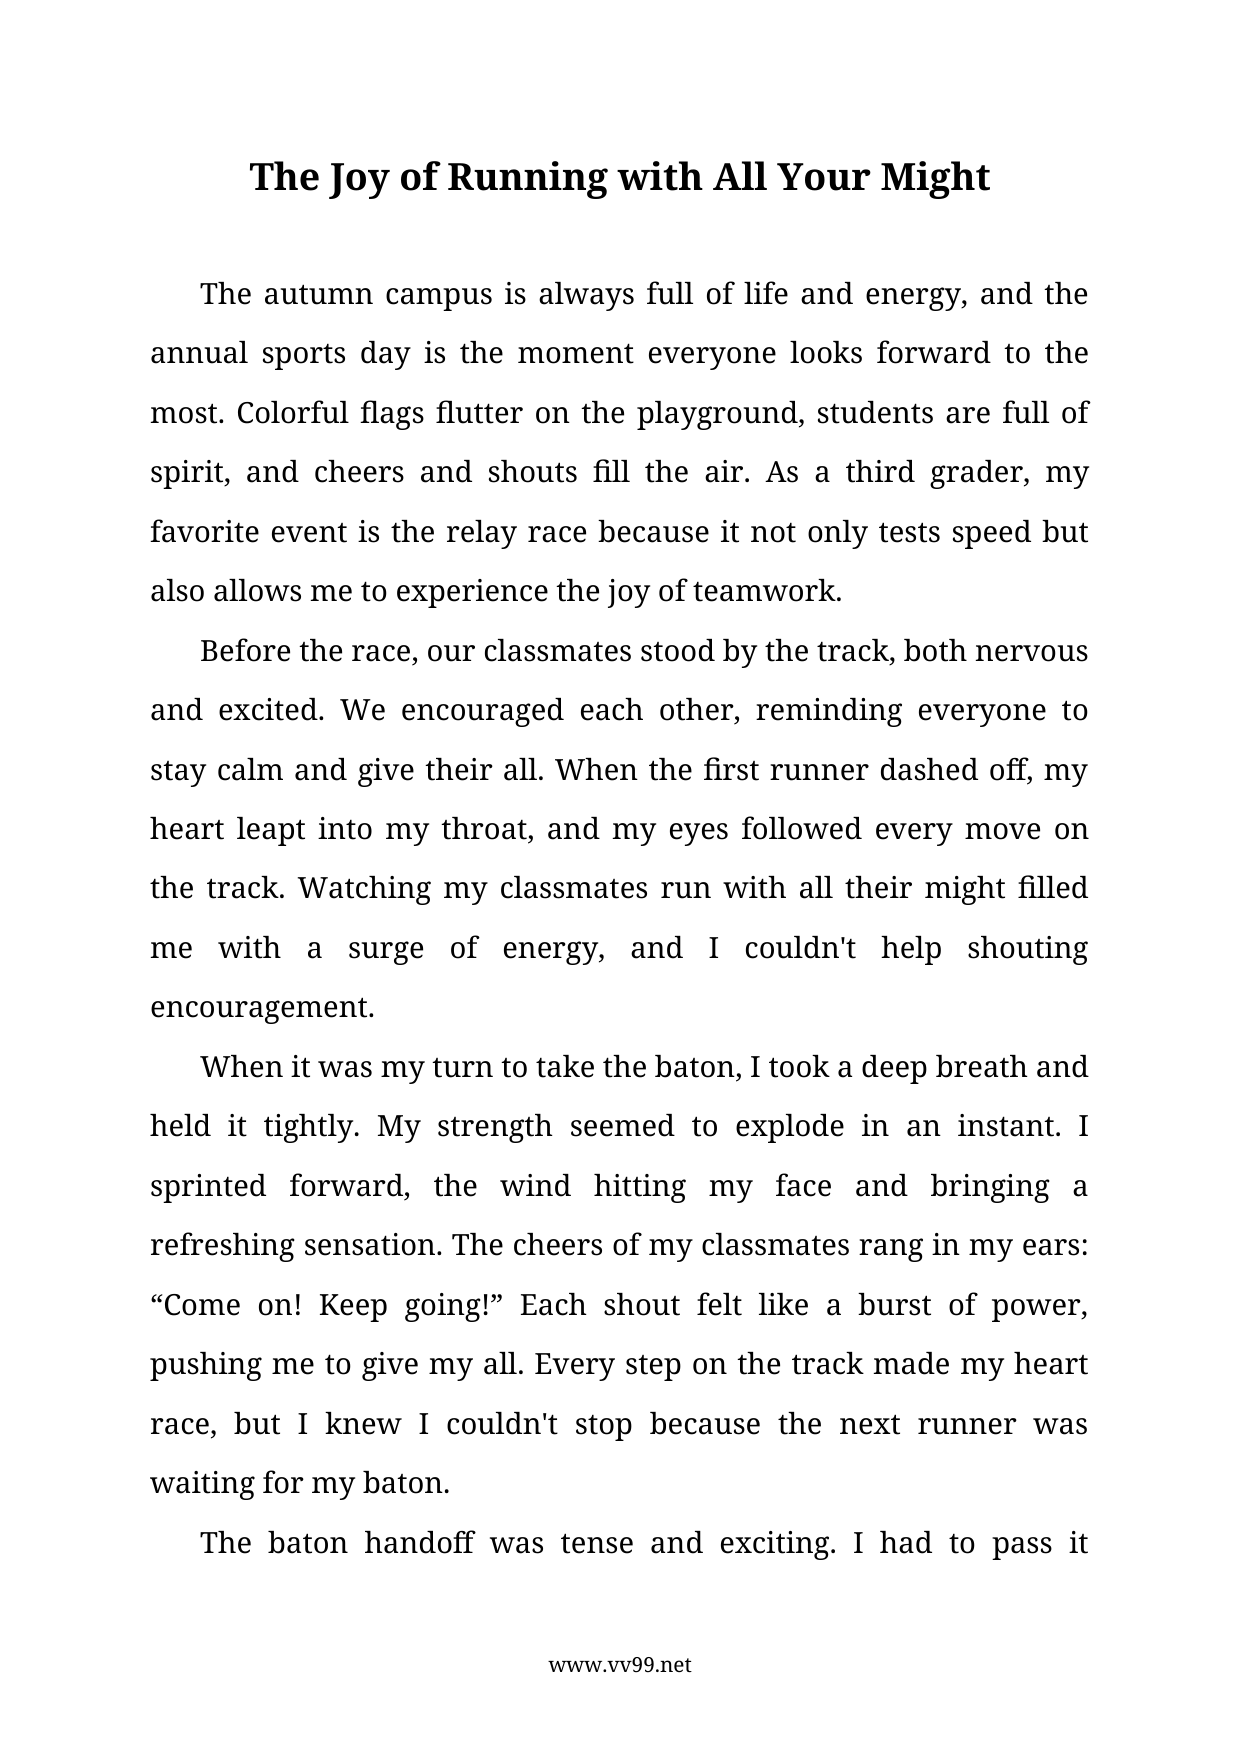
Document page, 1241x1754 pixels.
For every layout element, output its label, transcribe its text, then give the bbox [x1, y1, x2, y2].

text Before the race, our classmates stood by the track, both nervous and excited. We encouraged each other, reminding everyone to stay calm and give their all. When the first runner dashed off, my heart leapt into my throat, and my eyes followed every move on the track. Watching my classmates run with all their might filled me with a surge of energy, and I couldn't help shouting encouragement. [150, 630, 1090, 1026]
text When it was my turn to take the baton, I took a deep breath and held it tightly. My strength seemed to explode in an instant. I sprinted forward, the wind hitting my face and bringing a refreshing sensation. The cheers of my classmates rang in my ears: “Come on! Keep going!” Each shout felt like a burst of power, pushing me to give my all. Every step on the track made my heart race, but I knew I couldn't stop because the next runner was waiting for my baton. [150, 1046, 1090, 1502]
text The autumn campus is always full of life and energy, and the annual sports day is the moment everyone looks forward to the most. Colorful flags flutter on the playground, students are full of spirit, and cheers and shouts fill the air. As a third grader, my favorite event is the relay race because it not only tests speed but also allows me to experience the joy of teamwork. [150, 273, 1090, 610]
subtitle The Joy of Running with All Your Might [150, 150, 1090, 201]
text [150, 1522, 1090, 1562]
